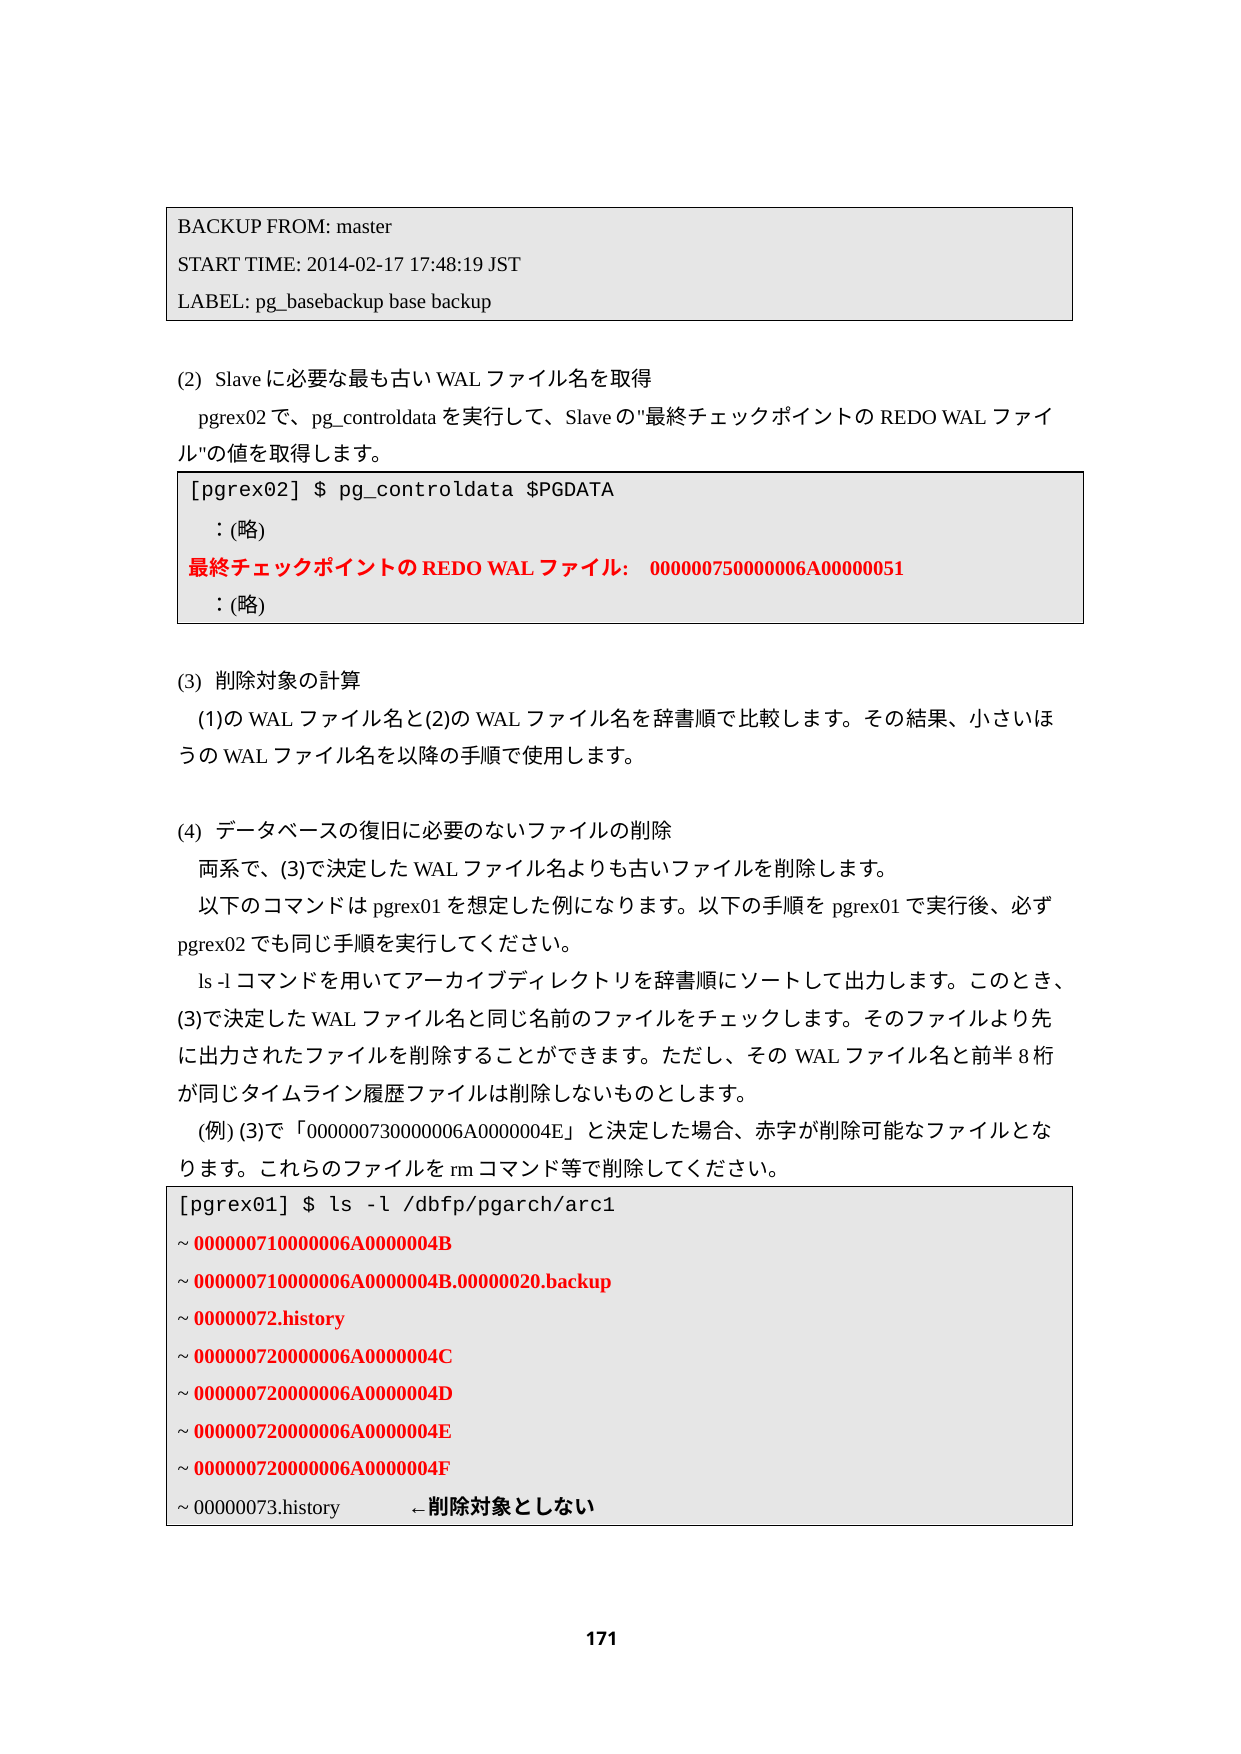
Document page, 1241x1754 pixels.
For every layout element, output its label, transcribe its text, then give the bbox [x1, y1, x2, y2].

text (例) (3)で「000000730000006A0000004E」と決定した場合、赤字が削除可能なファイルとなります。これらのファイルをrmコマンド等で削除してください。 [177, 1111, 1054, 1186]
text ls -lコマンドを用いてアーカイブディレクトリを辞書順にソートして出力します。このとき、(3)で決定したWALファイル名と同じ名前のファイルをチェックします。そのファイルより先に出力されたファイルを削除することができます。ただし、そのWALファイル名と前半8桁が同じタイムライン履歴ファイルは削除しないものとします。 [177, 961, 1054, 1111]
text 以下のコマンドはpgrex01を想定した例になります。以下の手順をpgrex01で実行後、必ずpgrex02でも同じ手順を実行してください。 [177, 886, 1054, 961]
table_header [167, 1187, 1072, 1524]
list データベースの復旧に必要のないファイルの削除 [177, 811, 1054, 848]
text (1)のWALファイル名と(2)のWALファイル名を辞書順で比較します。その結果、小さいほうのWALファイル名を以降の手順で使用します。 [177, 698, 1054, 773]
list Slaveに必要な最も古いWALファイル名を取得 [177, 359, 1054, 396]
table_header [167, 208, 1072, 320]
list 削除対象の計算 [177, 661, 1054, 698]
text pgrex02で、pg_controldataを実行して、Slaveの"最終チェックポイントのREDO WALファイル"の値を取得します。 [177, 396, 1054, 471]
table_header [pgrex02] $ pg_controldata $PGDATA ：(略) 最終チェックポイントのREDO WALファイル: 000000750000006A00000051 ：(略) [178, 473, 1083, 622]
text 両系で、(3)で決定したWALファイル名よりも古いファイルを削除します。 [177, 848, 1054, 886]
